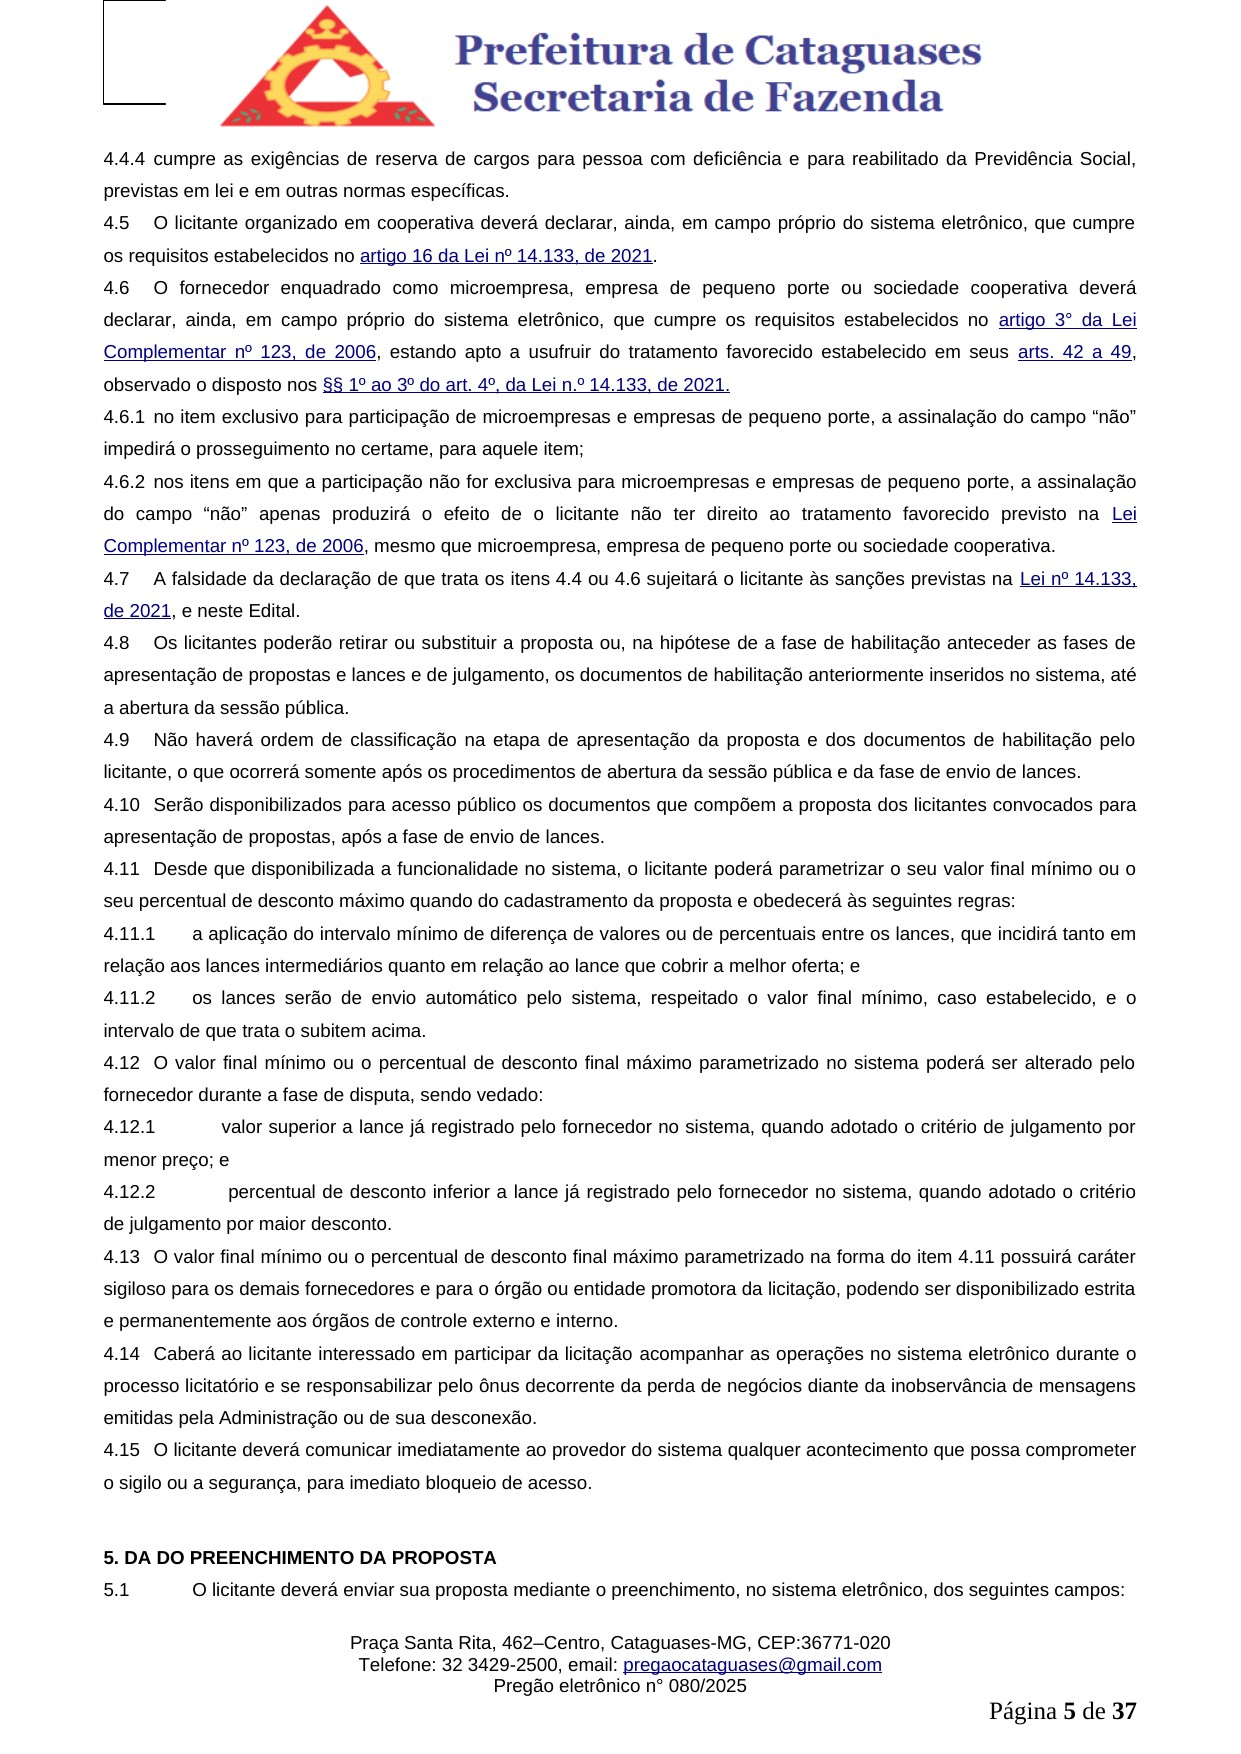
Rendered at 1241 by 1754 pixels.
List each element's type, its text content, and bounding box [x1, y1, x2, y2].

list O fornecedor enquadrado como microempresa, empresa de pequeno porte ou sociedade cooperativa deverá declarar, ainda, em campo próprio do sistema eletrônico, que cumpre os requisitos estabelecidos no artigo 3° da Lei Complementar nº 123, de 2006, estando apto a usufruir do tratamento favorecido estabelecido em seus arts. 42 a 49, observado o disposto nos §§ 1º ao 3º do art. 4º, da Lei n.º 14.133, de 2021. [103, 277, 1137, 395]
list nos itens em que a participação não for exclusiva para microempresas e empresas de pequeno porte, a assinalação do campo “não” apenas produzirá o efeito de o licitante não ter direito ao tratamento favorecido previsto na Lei Complementar nº 123, de 2006, mesmo que microempresa, empresa de pequeno porte ou sociedade cooperativa. [103, 470, 1137, 557]
list O valor final mínimo ou o percentual de desconto final máximo parametrizado no sistema poderá ser alterado pelo fornecedor durante a fase de disputa, sendo vedado: [103, 1052, 1137, 1106]
text 5. DA DO PREENCHIMENTO DA PROPOSTA [103, 1547, 1137, 1568]
list O valor final mínimo ou o percentual de desconto final máximo parametrizado na forma do item 4.11 possuirá caráter sigiloso para os demais fornecedores e para o órgão ou entidade promotora da licitação, podendo ser disponibilizado estrita e permanentemente aos órgãos de controle externo e interno. [103, 1245, 1137, 1332]
list no item exclusivo para participação de microempresas e empresas de pequeno porte, a assinalação do campo “não” impedirá o prosseguimento no certame, para aquele item; [103, 406, 1137, 460]
list a aplicação do intervalo mínimo de diferença de valores ou de percentuais entre os lances, que incidirá tanto em relação aos lances intermediários quanto em relação ao lance que cobrir a melhor oferta; e [103, 922, 1137, 976]
list O licitante deverá enviar sua proposta mediante o preenchimento, no sistema eletrônico, dos seguintes campos: [103, 1579, 1137, 1601]
list A falsidade da declaração de que trata os itens 4.4 ou 4.6 sujeitará o licitante às sanções previstas na Lei nº 14.133, de 2021, e neste Edital. [103, 567, 1137, 621]
list Serão disponibilizados para acesso público os documentos que compõem a proposta dos licitantes convocados para apresentação de propostas, após a fase de envio de lances. [103, 793, 1137, 847]
list O licitante deverá comunicar imediatamente ao provedor do sistema qualquer acontecimento que possa comprometer o sigilo ou a segurança, para imediato bloqueio de acesso. [103, 1439, 1137, 1493]
list cumpre as exigências de reserva de cargos para pessoa com deficiência e para reabilitado da Previdência Social, previstas em lei e em outras normas específicas. [103, 147, 1137, 201]
list O licitante organizado em cooperativa deverá declarar, ainda, em campo próprio do sistema eletrônico, que cumpre os requisitos estabelecidos no artigo 16 da Lei nº 14.133, de 2021. [103, 212, 1137, 266]
list Desde que disponibilizada a funcionalidade no sistema, o licitante poderá parametrizar o seu valor final mínimo ou o seu percentual de desconto máximo quando do cadastramento da proposta e obedecerá às seguintes regras: [103, 858, 1137, 912]
list valor superior a lance já registrado pelo fornecedor no sistema, quando adotado o critério de julgamento por menor preço; e [103, 1116, 1137, 1170]
picture [165, 0, 1075, 148]
list os lances serão de envio automático pelo sistema, respeitado o valor final mínimo, caso estabelecido, e o intervalo de que trata o subitem acima. [103, 987, 1137, 1041]
list percentual de desconto inferior a lance já registrado pelo fornecedor no sistema, quando adotado o critério de julgamento por maior desconto. [103, 1181, 1137, 1235]
list Os licitantes poderão retirar ou substituir a proposta ou, na hipótese de a fase de habilitação anteceder as fases de apresentação de propostas e lances e de julgamento, os documentos de habilitação anteriormente inseridos no sistema, até a abertura da sessão pública. [103, 632, 1137, 718]
list Não haverá ordem de classificação na etapa de apresentação da proposta e dos documentos de habilitação pelo licitante, o que ocorrerá somente após os procedimentos de abertura da sessão pública e da fase de envio de lances. [103, 729, 1137, 783]
list Caberá ao licitante interessado em participar da licitação acompanhar as operações no sistema eletrônico durante o processo licitatório e se responsabilizar pelo ônus decorrente da perda de negócios diante da inobservância de mensagens emitidas pela Administração ou de sua desconexão. [103, 1342, 1137, 1428]
